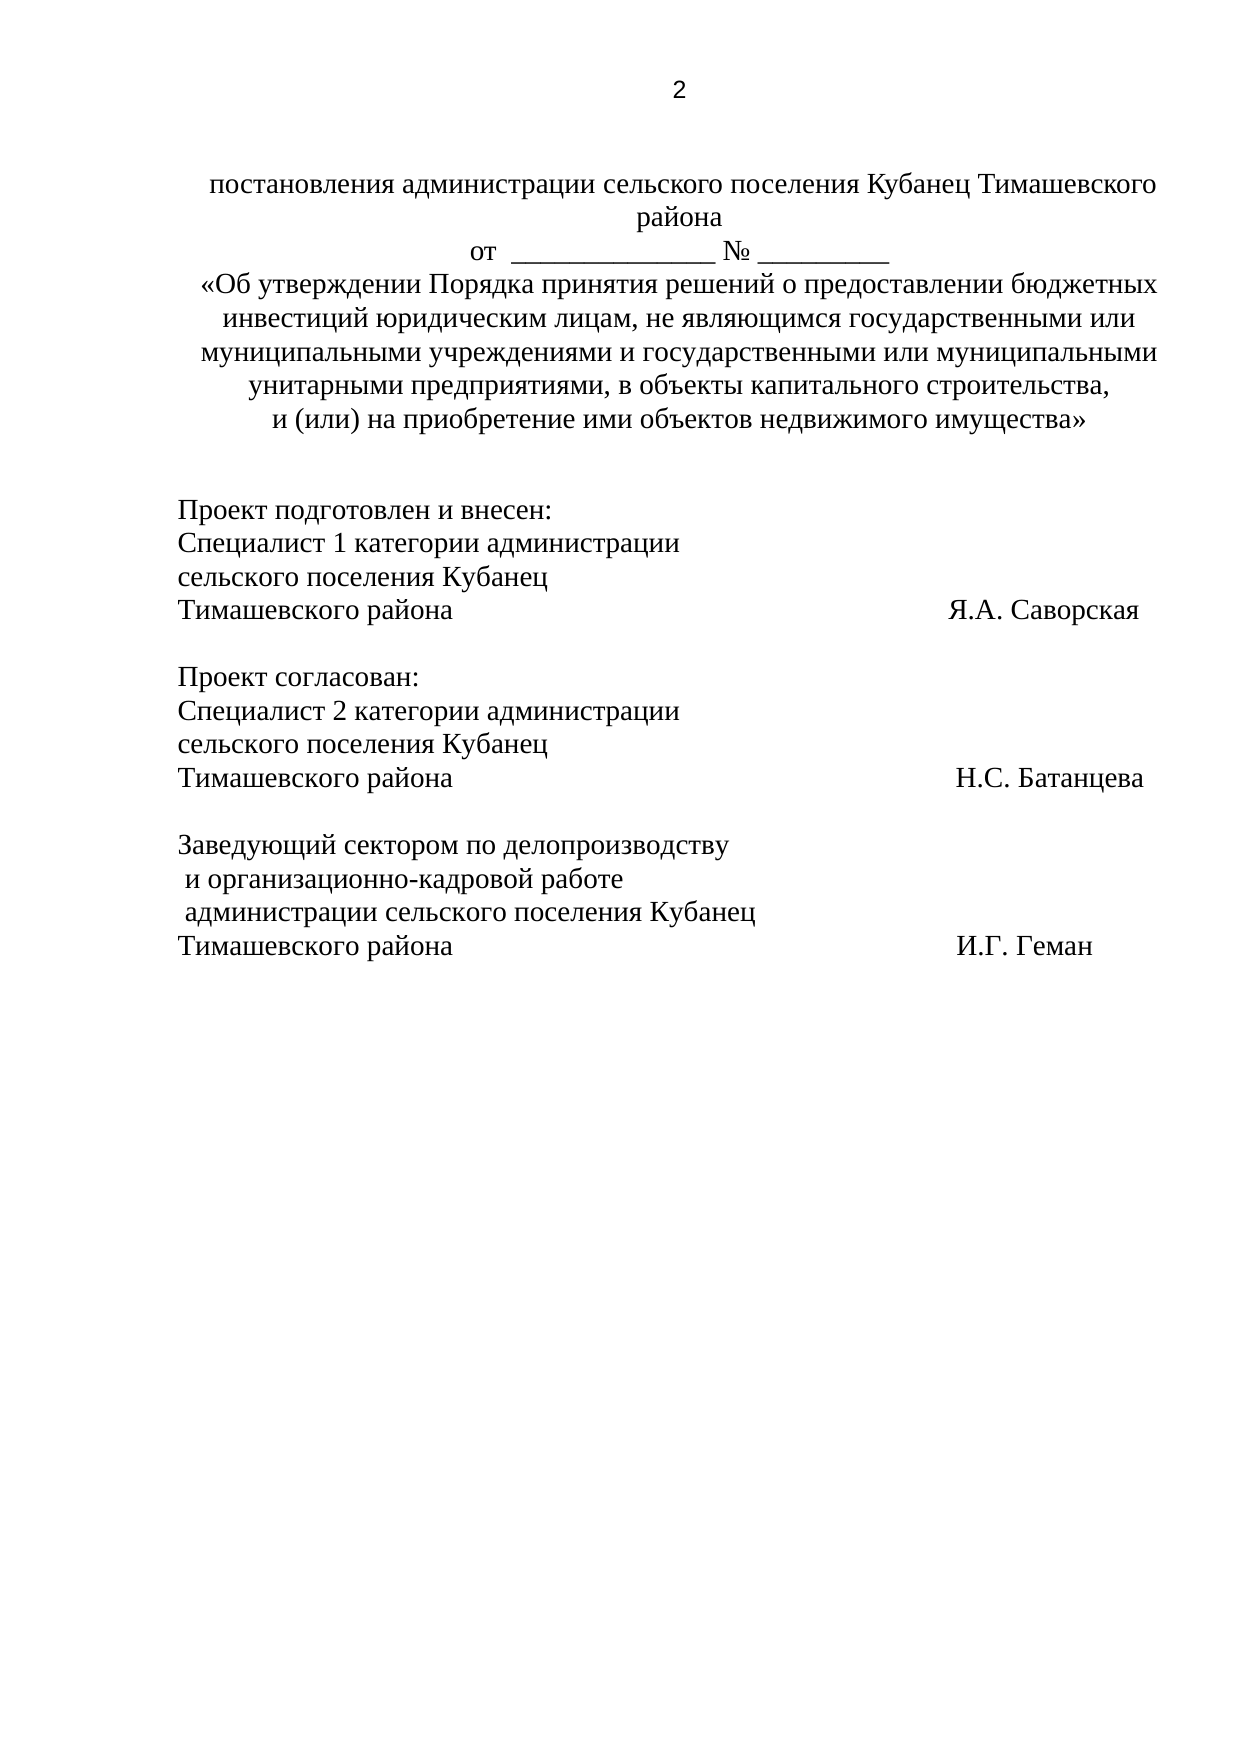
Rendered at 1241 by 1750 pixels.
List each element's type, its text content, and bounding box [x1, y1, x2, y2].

text Специалист 1 категории администрации [177, 525, 1181, 559]
text сельского поселения Кубанец [177, 559, 1181, 592]
text Заведующий сектором по делопроизводству [177, 827, 1181, 861]
text администрации сельского поселения Кубанец [177, 894, 1181, 928]
text Специалист 2 категории администрации [177, 693, 1181, 727]
text сельского поселения Кубанец [177, 727, 1181, 760]
text «Об утверждении Порядка принятия решений о предоставлении бюджетных инвестиций юридическим лицам, не являющимся государственными или муниципальными учреждениями и государственными или муниципальными унитарными предприятиями, в объекты капитального строительства, [177, 267, 1181, 401]
title постановления администрации сельского поселения Кубанец Тимашевского района [177, 166, 1181, 233]
text Проект подготовлен и внесен: [177, 492, 1181, 525]
text Тимашевского района Н.С. Батанцева [177, 760, 1181, 794]
text Тимашевского района И.Г. Геман [177, 928, 1181, 961]
text Тимашевского района Я.А. Саворская [177, 592, 1181, 626]
text Проект согласован: [177, 659, 1181, 693]
text и организационно-кадровой работе [177, 861, 1181, 894]
text и (или) на приобретение ими объектов недвижимого имущества» [177, 401, 1181, 434]
title от ______________ № _________ [177, 233, 1181, 267]
